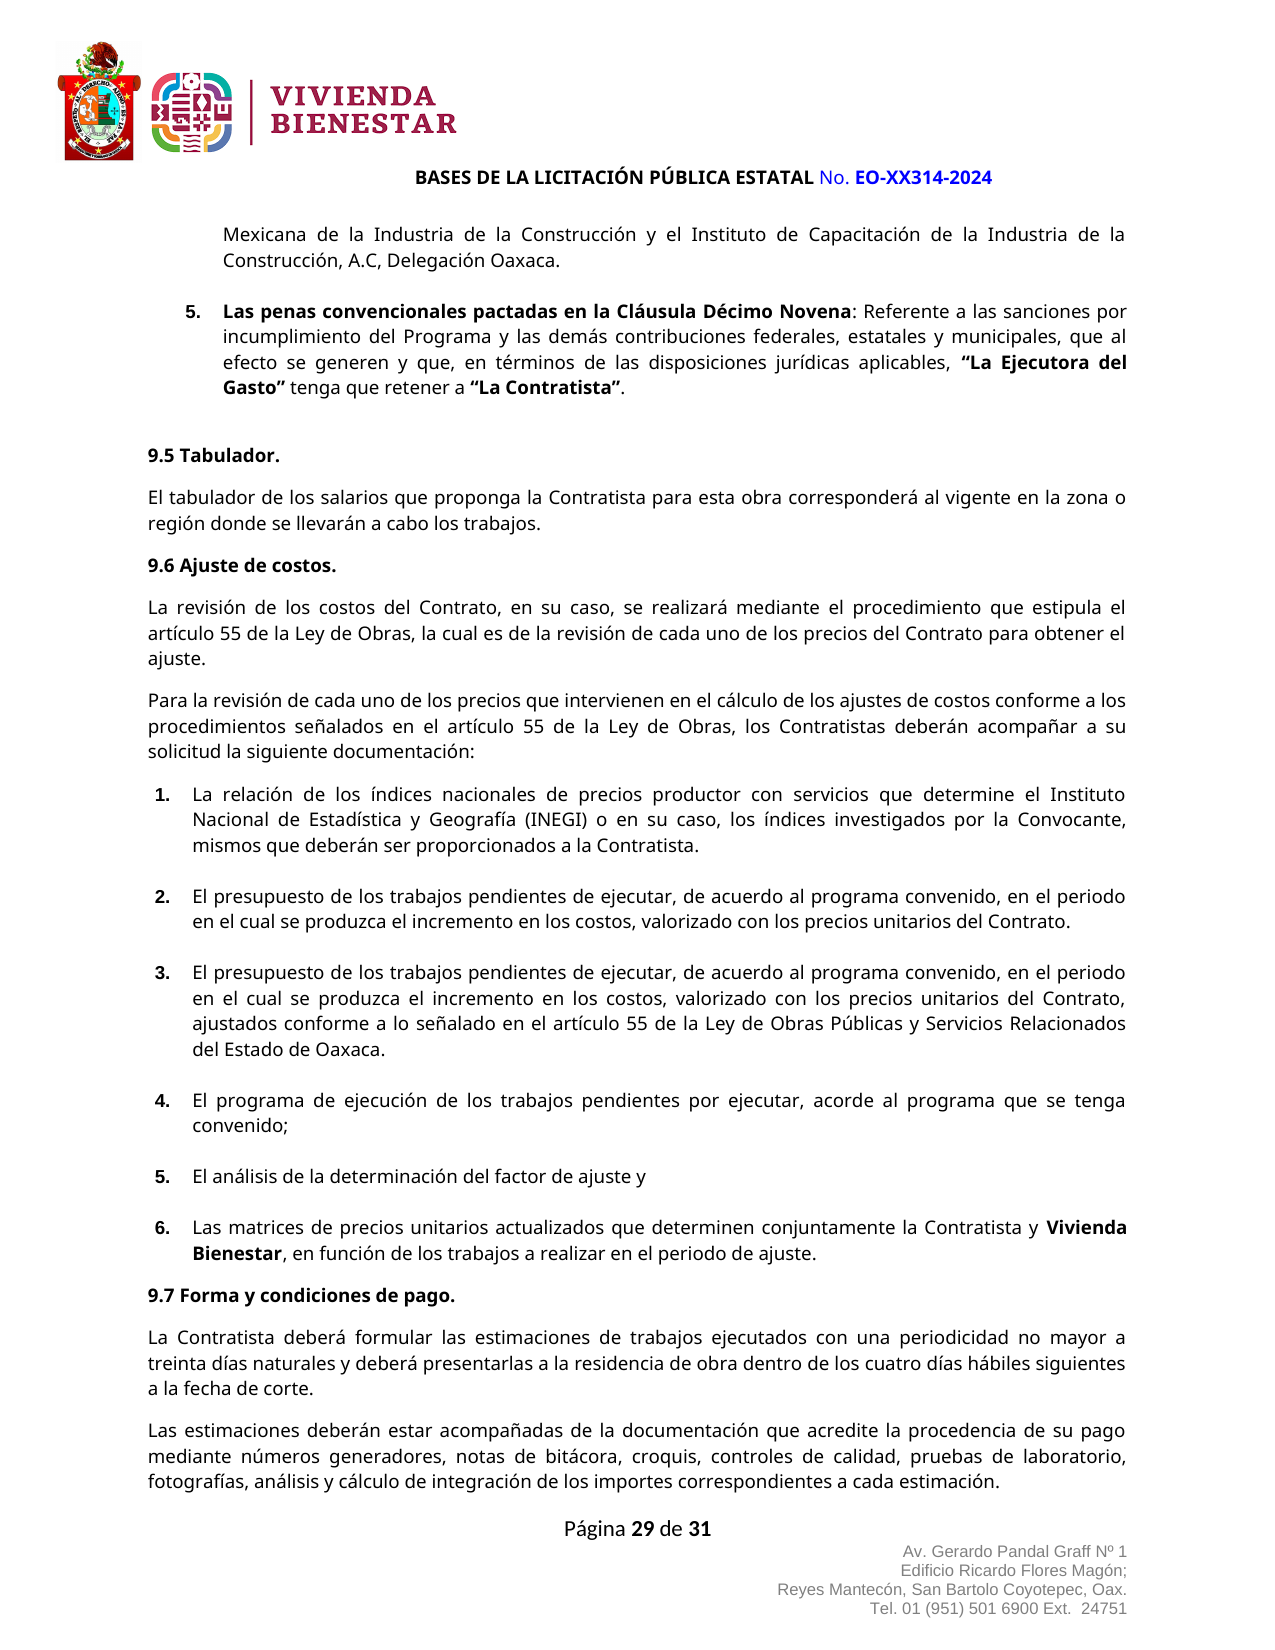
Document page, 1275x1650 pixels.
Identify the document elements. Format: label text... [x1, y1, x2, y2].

list Las penas convencionales pactadas en la Cláusula Décimo Novena: Referente a las sanciones por incumplimiento del Programa y las demás contribuciones federales, estatales y municipales, que al efecto se generen y que, en términos de las disposiciones jurídicas aplicables, “La Ejecutora del Gasto” tenga que retener a “La Contratista”. [185, 298, 1127, 400]
list El programa de ejecución de los trabajos pendientes por ejecutar, acorde al programa que se tenga convenido; [154, 1087, 1127, 1138]
picture [147, 64, 473, 161]
picture [55, 41, 143, 163]
list El presupuesto de los trabajos pendientes de ejecutar, de acuerdo al programa convenido, en el periodo en el cual se produzca el incremento en los costos, valorizado con los precios unitarios del Contrato. [154, 883, 1127, 934]
list Las matrices de precios unitarios actualizados que determinen conjuntamente la Contratista y Vivienda Bienestar, en función de los trabajos a realizar en el periodo de ajuste. [154, 1215, 1127, 1266]
list El análisis de la determinación del factor de ajuste y [154, 1164, 1127, 1189]
list El presupuesto de los trabajos pendientes de ejecutar, de acuerdo al programa convenido, en el periodo en el cual se produzca el incremento en los costos, valorizado con los precios unitarios del Contrato, ajustados conforme a lo señalado en el artículo 55 de la Ley de Obras Públicas y Servicios Relacionados del Estado de Oaxaca. [154, 959, 1127, 1062]
text 9.6 Ajuste de costos. [148, 552, 1127, 578]
text Las estimaciones deberán estar acompañadas de la documentación que acredite la procedencia de su pago mediante números generadores, notas de bitácora, croquis, controles de calidad, pruebas de laboratorio, fotografías, análisis y cálculo de integración de los importes correspondientes a cada estimación. [148, 1418, 1127, 1494]
text Para la revisión de cada uno de los precios que intervienen en el cálculo de los ajustes de costos conforme a los procedimientos señalados en el artículo 55 de la Ley de Obras, los Contratistas deberán acompañar a su solicitud la siguiente documentación: [148, 688, 1127, 764]
list La relación de los índices nacionales de precios productor con servicios que determine el Instituto Nacional de Estadística y Geografía (INEGI) o en su caso, los índices investigados por la Convocante, mismos que deberán ser proporcionados a la Contratista. [154, 781, 1127, 857]
text La revisión de los costos del Contrato, en su caso, se realizará mediante el procedimiento que estipula el artículo 55 de la Ley de Obras, la cual es de la revisión de cada uno de los precios del Contrato para obtener el ajuste. [148, 594, 1127, 671]
text 9.5 Tabulador. [148, 442, 1127, 468]
text El tabulador de los salarios que proponga la Contratista para esta obra corresponderá al vigente en la zona o región donde se llevarán a cabo los trabajos. [148, 484, 1127, 536]
text La Contratista deberá formular las estimaciones de trabajos ejecutados con una periodicidad no mayor a treinta días naturales y deberá presentarlas a la residencia de obra dentro de los cuatro días hábiles siguientes a la fecha de corte. [148, 1324, 1127, 1401]
text 9.7 Forma y condiciones de pago. [148, 1282, 1127, 1308]
